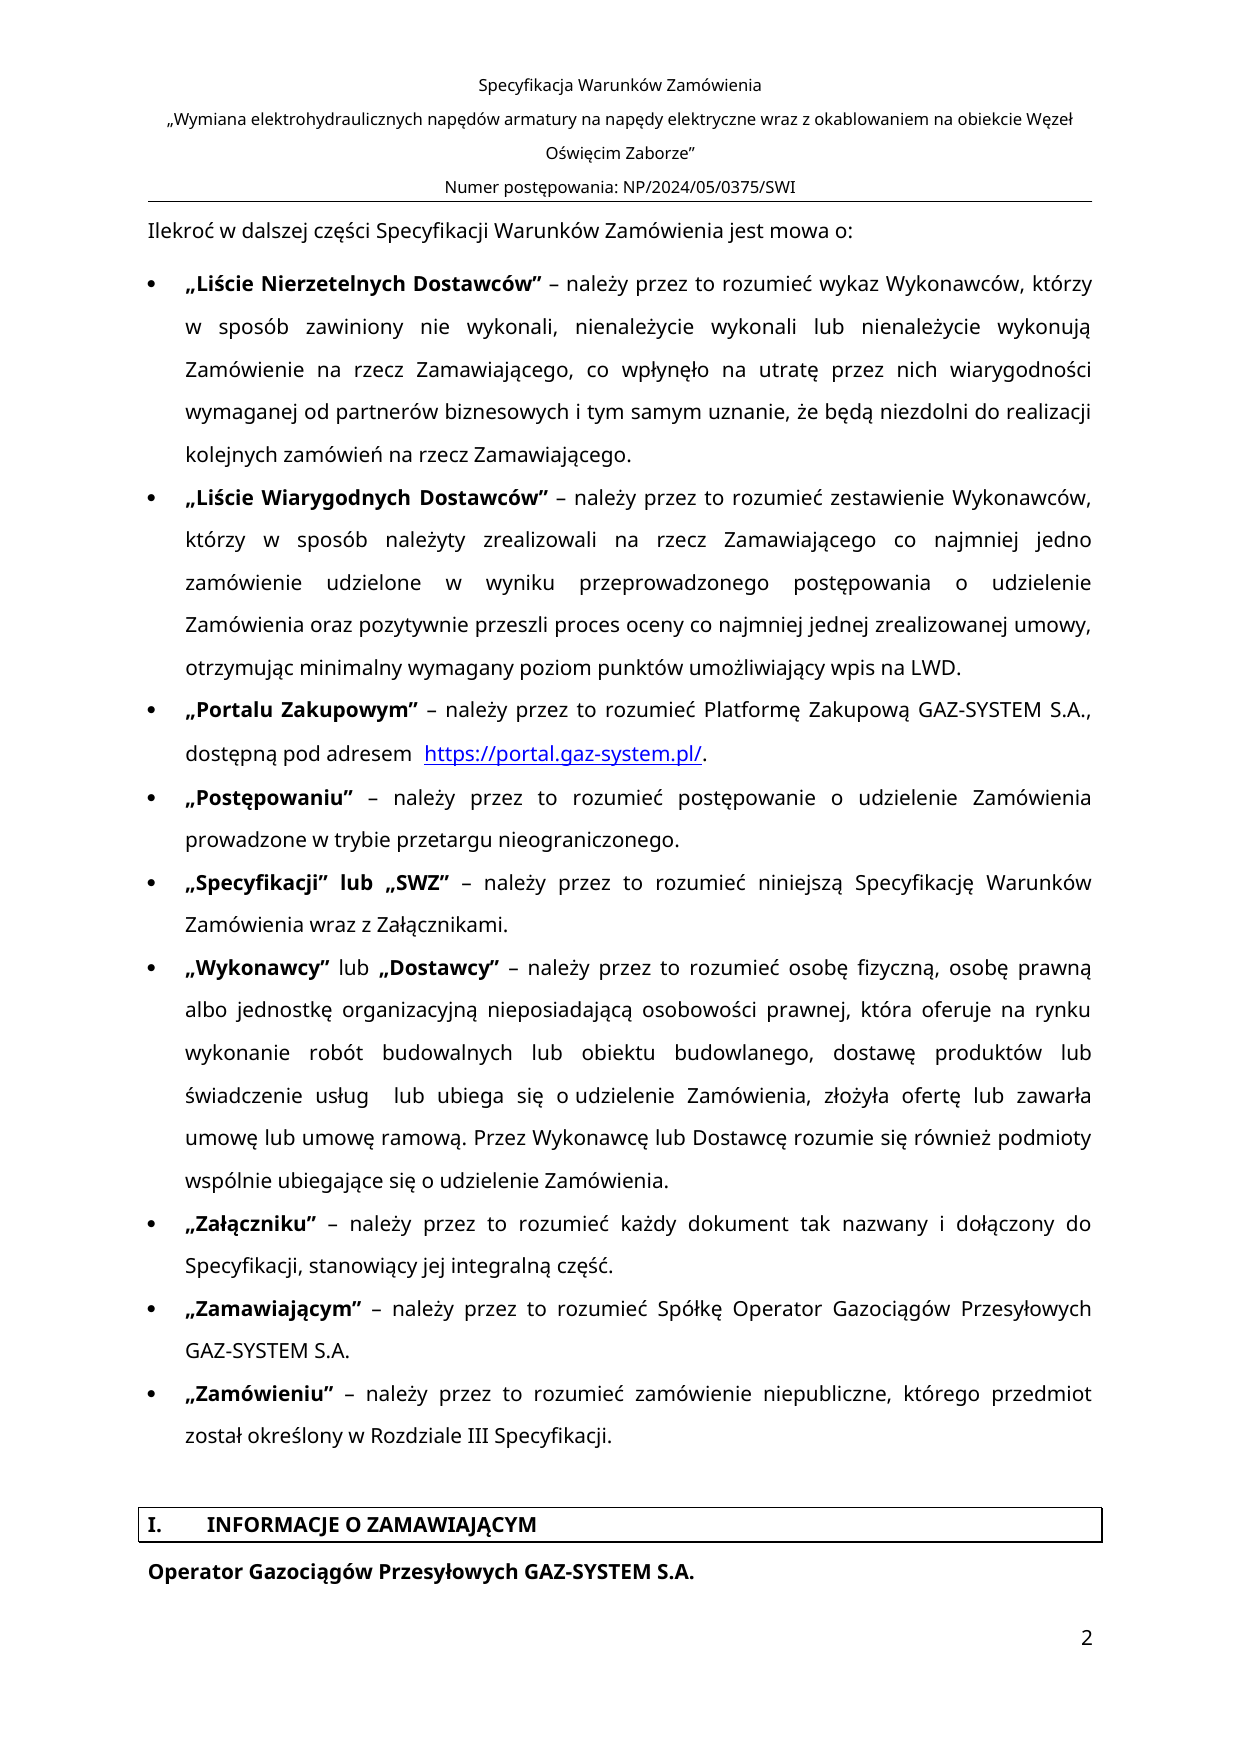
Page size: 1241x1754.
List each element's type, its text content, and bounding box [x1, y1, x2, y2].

list „Liście Nierzetelnych Dostawców” – należy przez to rozumieć wykaz Wykonawców, którzy w sposób zawiniony nie wykonali, nienależycie wykonali lub nienależycie wykonują Zamówienie na rzecz Zamawiającego, co wpłynęło na utratę przez nich wiarygodności wymaganej od partnerów biznesowych i tym samym uznanie, że będą niezdolni do realizacji kolejnych zamówień na rzecz Zamawiającego. [148, 269, 1092, 468]
list INFORMACJE O ZAMAWIAJĄCYM [139, 1508, 1101, 1541]
list „Postępowaniu” – należy przez to rozumieć postępowanie o udzielenie Zamówienia prowadzone w trybie przetargu nieograniczonego. [148, 783, 1092, 854]
list „Wykonawcy” lub „Dostawcy” – należy przez to rozumieć osobę fizyczną, osobę prawną albo jednostkę organizacyjną nieposiadającą osobowości prawnej, która oferuje na rynku wykonanie robót budowalnych lub obiektu budowlanego, dostawę produktów lub świadczenie usług lub ubiega się o udzielenie Zamówienia, złożyła ofertę lub zawarła umowę lub umowę ramową. Przez Wykonawcę lub Dostawcę rozumie się również podmioty wspólnie ubiegające się o udzielenie Zamówienia. [148, 953, 1092, 1194]
list „Zamówieniu” – należy przez to rozumieć zamówienie niepubliczne, którego przedmiot został określony w Rozdziale III Specyfikacji. [148, 1379, 1092, 1450]
list „Liście Wiarygodnych Dostawców” – należy przez to rozumieć zestawienie Wykonawców, którzy w sposób należyty zrealizowali na rzecz Zamawiającego co najmniej jedno zamówienie udzielone w wyniku przeprowadzonego postępowania o udzielenie Zamówienia oraz pozytywnie przeszli proces oceny co najmniej jednej zrealizowanej umowy, otrzymując minimalny wymagany poziom punktów umożliwiający wpis na LWD. [148, 483, 1092, 681]
text Operator Gazociągów Przesyłowych GAZ-SYSTEM S.A. [148, 1557, 1092, 1585]
list „Zamawiającym” – należy przez to rozumieć Spółkę Operator Gazociągów Przesyłowych GAZ-SYSTEM S.A. [148, 1294, 1092, 1365]
text Ilekroć w dalszej części Specyfikacji Warunków Zamówienia jest mowa o: [148, 216, 1092, 244]
list „Portalu Zakupowym” – należy przez to rozumieć Platformę Zakupową GAZ-SYSTEM S.A., dostępną pod adresem https://portal.gaz-system.pl/. [148, 696, 1092, 768]
list „Specyfikacji” lub „SWZ” – należy przez to rozumieć niniejszą Specyfikację Warunków Zamówienia wraz z Załącznikami. [148, 868, 1092, 939]
list „Załączniku” – należy przez to rozumieć każdy dokument tak nazwany i dołączony do Specyfikacji, stanowiący jej integralną część. [148, 1209, 1092, 1280]
